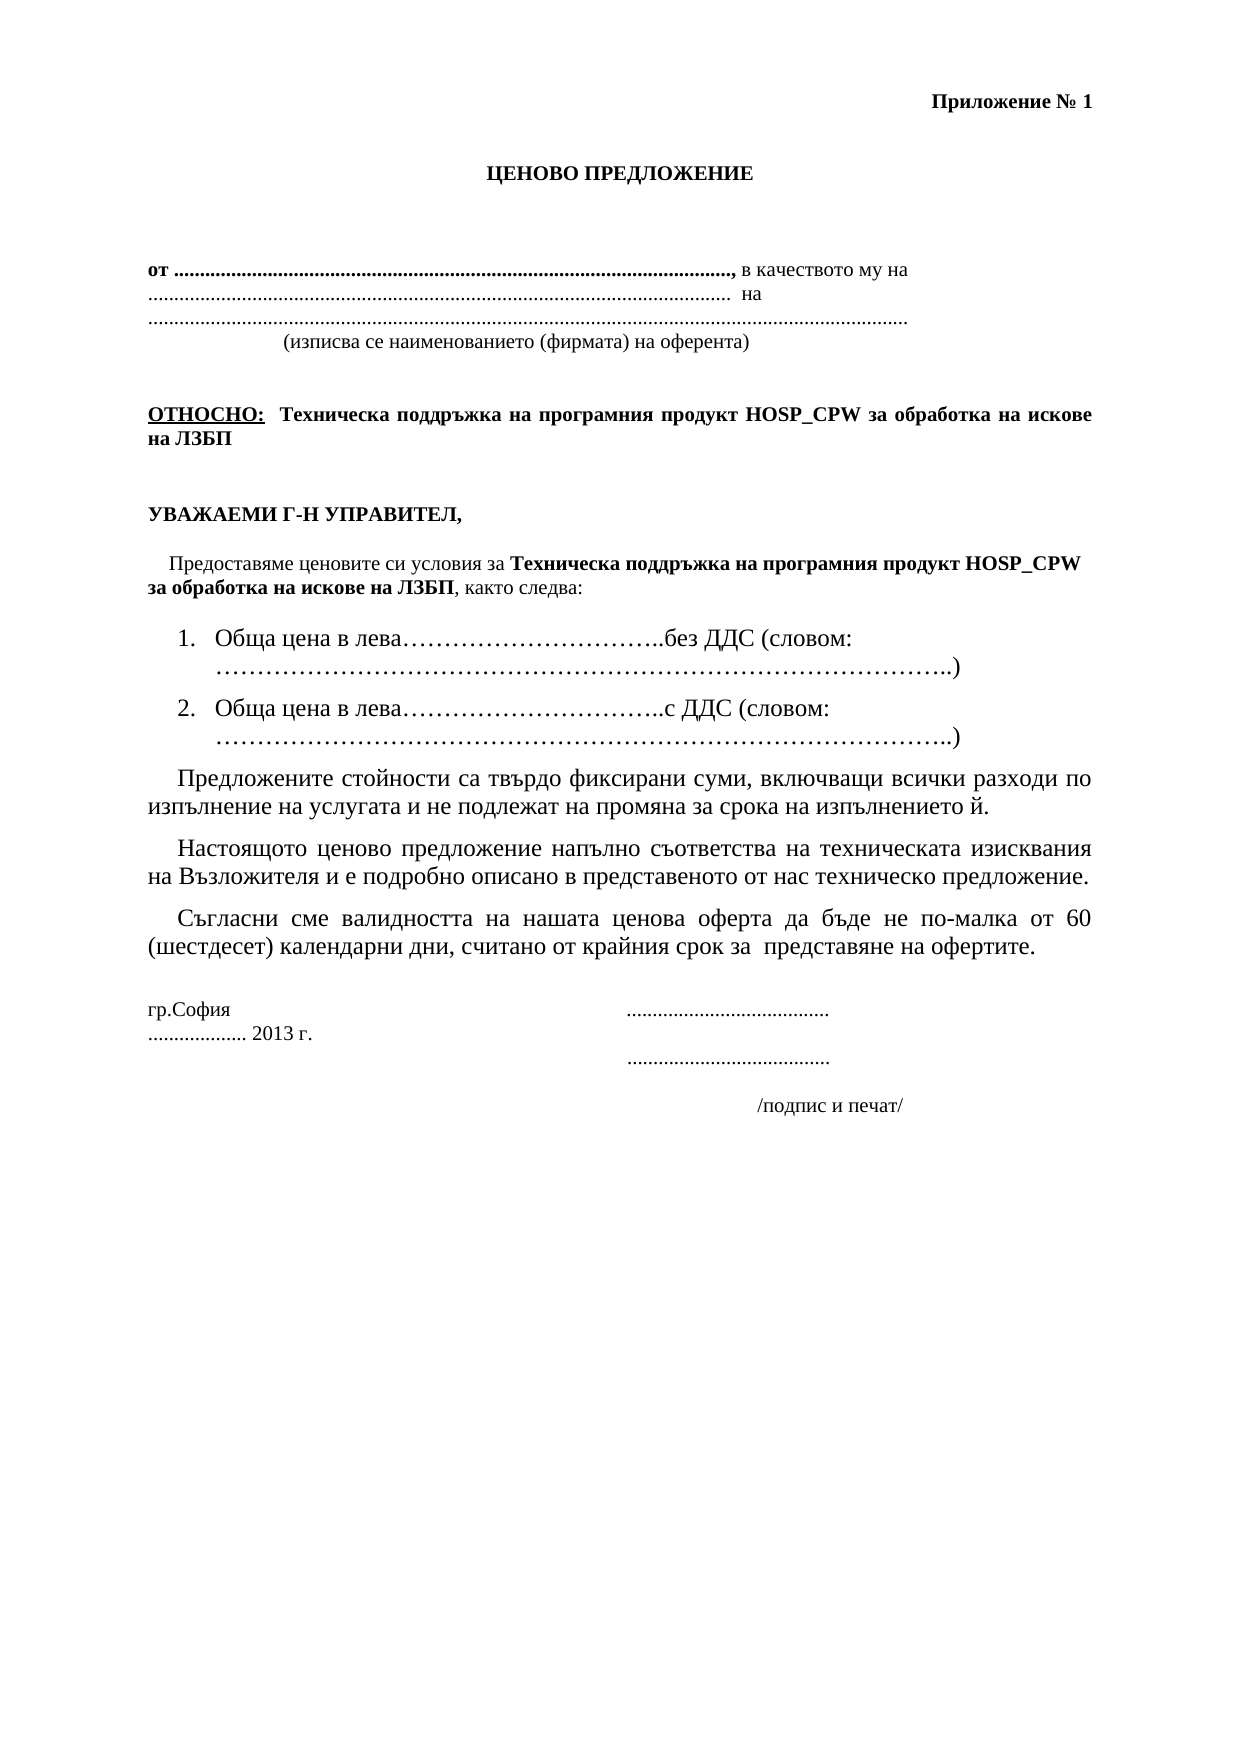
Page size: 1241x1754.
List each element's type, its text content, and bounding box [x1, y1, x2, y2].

text Съгласни сме валидността на нашата ценова оферта да бъде не по-малка от 60 (шестдесет) календарни дни, считано от крайния срок за представяне на офертите. [148, 903, 1093, 960]
text ................................................................................................................ на [148, 281, 1093, 305]
text Предложените стойности са твърдо фиксирани суми, включващи всички разходи по изпълнение на услугата и не подлежат на промяна за срока на изпълнението й. [148, 763, 1093, 820]
text /подпис и печат/ [148, 1093, 1093, 1117]
list Обща цена в лева…………………………..с ДДС (словом:……………………………………………………………………………..) [177, 693, 1093, 750]
list Обща цена в лева…………………………..без ДДС (словом:……………………………………………………………………………..) [177, 623, 1093, 680]
text ЦЕНОВО ПРЕДЛОЖЕНИЕ [148, 161, 1093, 185]
text Настоящото ценово предложение напълно съответства на техническата изисквания на Възложителя и е подробно описано в представеното от нас техническо предложение. [148, 833, 1093, 890]
text Приложение № 1 [148, 89, 1093, 113]
text ОТНОСНО: Техническа поддръжка на програмния продукт HOSP_CPW за обработка на искове на ЛЗБП [148, 401, 1093, 449]
text Предоставяме ценовите си условия за Техническа поддръжка на програмния продукт HOSP_CPW за обработка на искове на ЛЗБП, както следва: [148, 551, 1093, 599]
text ................... 2013 г. [148, 1021, 1093, 1045]
text от ..........................................................................................................., в качеството му на [148, 257, 1093, 281]
text (изписва се наименованието (фирмата) на оферента) [148, 329, 1093, 353]
text УВАЖАЕМИ Г-Н УПРАВИТЕЛ, [148, 502, 1093, 526]
text ....................................... [148, 1045, 1093, 1069]
text .................................................................................................................................................. [148, 305, 1093, 329]
text гр.София ....................................... [148, 997, 1093, 1021]
